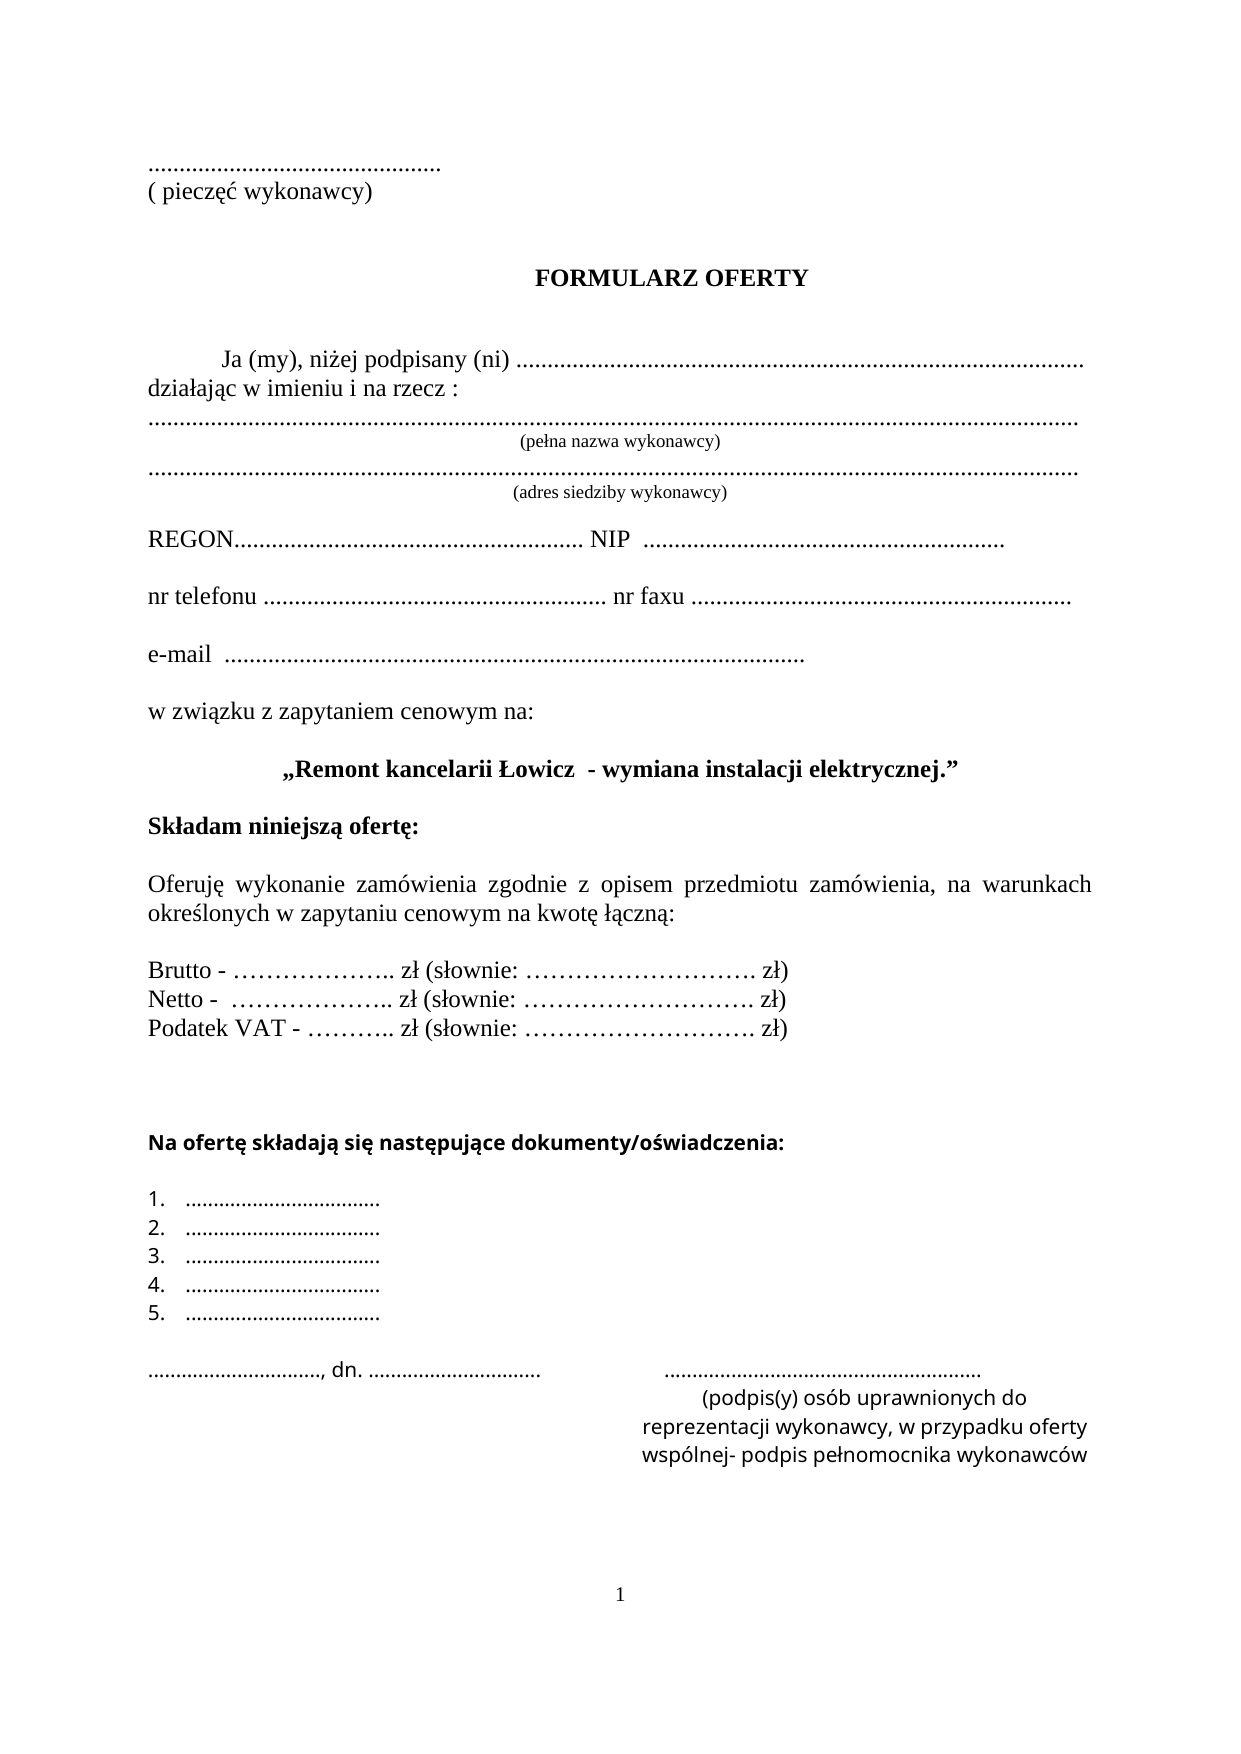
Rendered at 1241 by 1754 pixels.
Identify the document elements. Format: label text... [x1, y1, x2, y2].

list ................................... [148, 1184, 1093, 1213]
text nr telefonu ....................................................... nr faxu ............................................................. [148, 581, 1093, 610]
text ..............................., dn. ............................... ......................................................... [148, 1355, 1093, 1383]
text e-mail ............................................................................................. [148, 639, 1093, 668]
text działając w imieniu i na rzecz : [148, 373, 1093, 402]
text Składam niniejszą ofertę: [148, 811, 1093, 840]
text Podatek VAT - ……….. zł (słownie: ………………………. zł) [148, 1013, 1093, 1041]
text Na ofertę składają się następujące dokumenty/oświadczenia: [148, 1128, 1093, 1156]
text w związku z zapytaniem cenowym na: [148, 696, 1093, 725]
text Ja (my), niżej podpisany (ni) ........................................................................................... [148, 344, 1093, 373]
list ................................... [148, 1270, 1093, 1298]
list ................................... [148, 1241, 1093, 1270]
text (podpis(y) osób uprawnionych do reprezentacji wykonawcy, w przypadku oferty wspólnej- podpis pełnomocnika wykonawców [637, 1383, 1093, 1469]
text (adres siedziby wykonawcy) [148, 481, 1093, 502]
text ..................................................................................................................................................... [148, 402, 1093, 430]
text Netto - ……………….. zł (słownie: ………………………. zł) [148, 984, 1093, 1013]
text ( pieczęć wykonawcy) [148, 176, 1093, 205]
text (pełna nazwa wykonawcy) [148, 430, 1093, 452]
list ................................... [148, 1298, 1093, 1327]
text Oferuję wykonanie zamówienia zgodnie z opisem przedmiotu zamówienia, na warunkach określonych w zapytaniu cenowym na kwotę łączną: [148, 869, 1093, 926]
subtitle FORMULARZ OFERTY [221, 263, 1093, 291]
text ..................................................................................................................................................... [148, 452, 1093, 481]
list ................................... [148, 1213, 1093, 1241]
text Brutto - ……………….. zł (słownie: ………………………. zł) [148, 955, 1093, 984]
text ............................................... [148, 148, 1093, 176]
text „Remont kancelarii Łowicz - wymiana instalacji elektrycznej.” [148, 754, 1093, 783]
text REGON........................................................ NIP .......................................................... [148, 524, 1093, 553]
